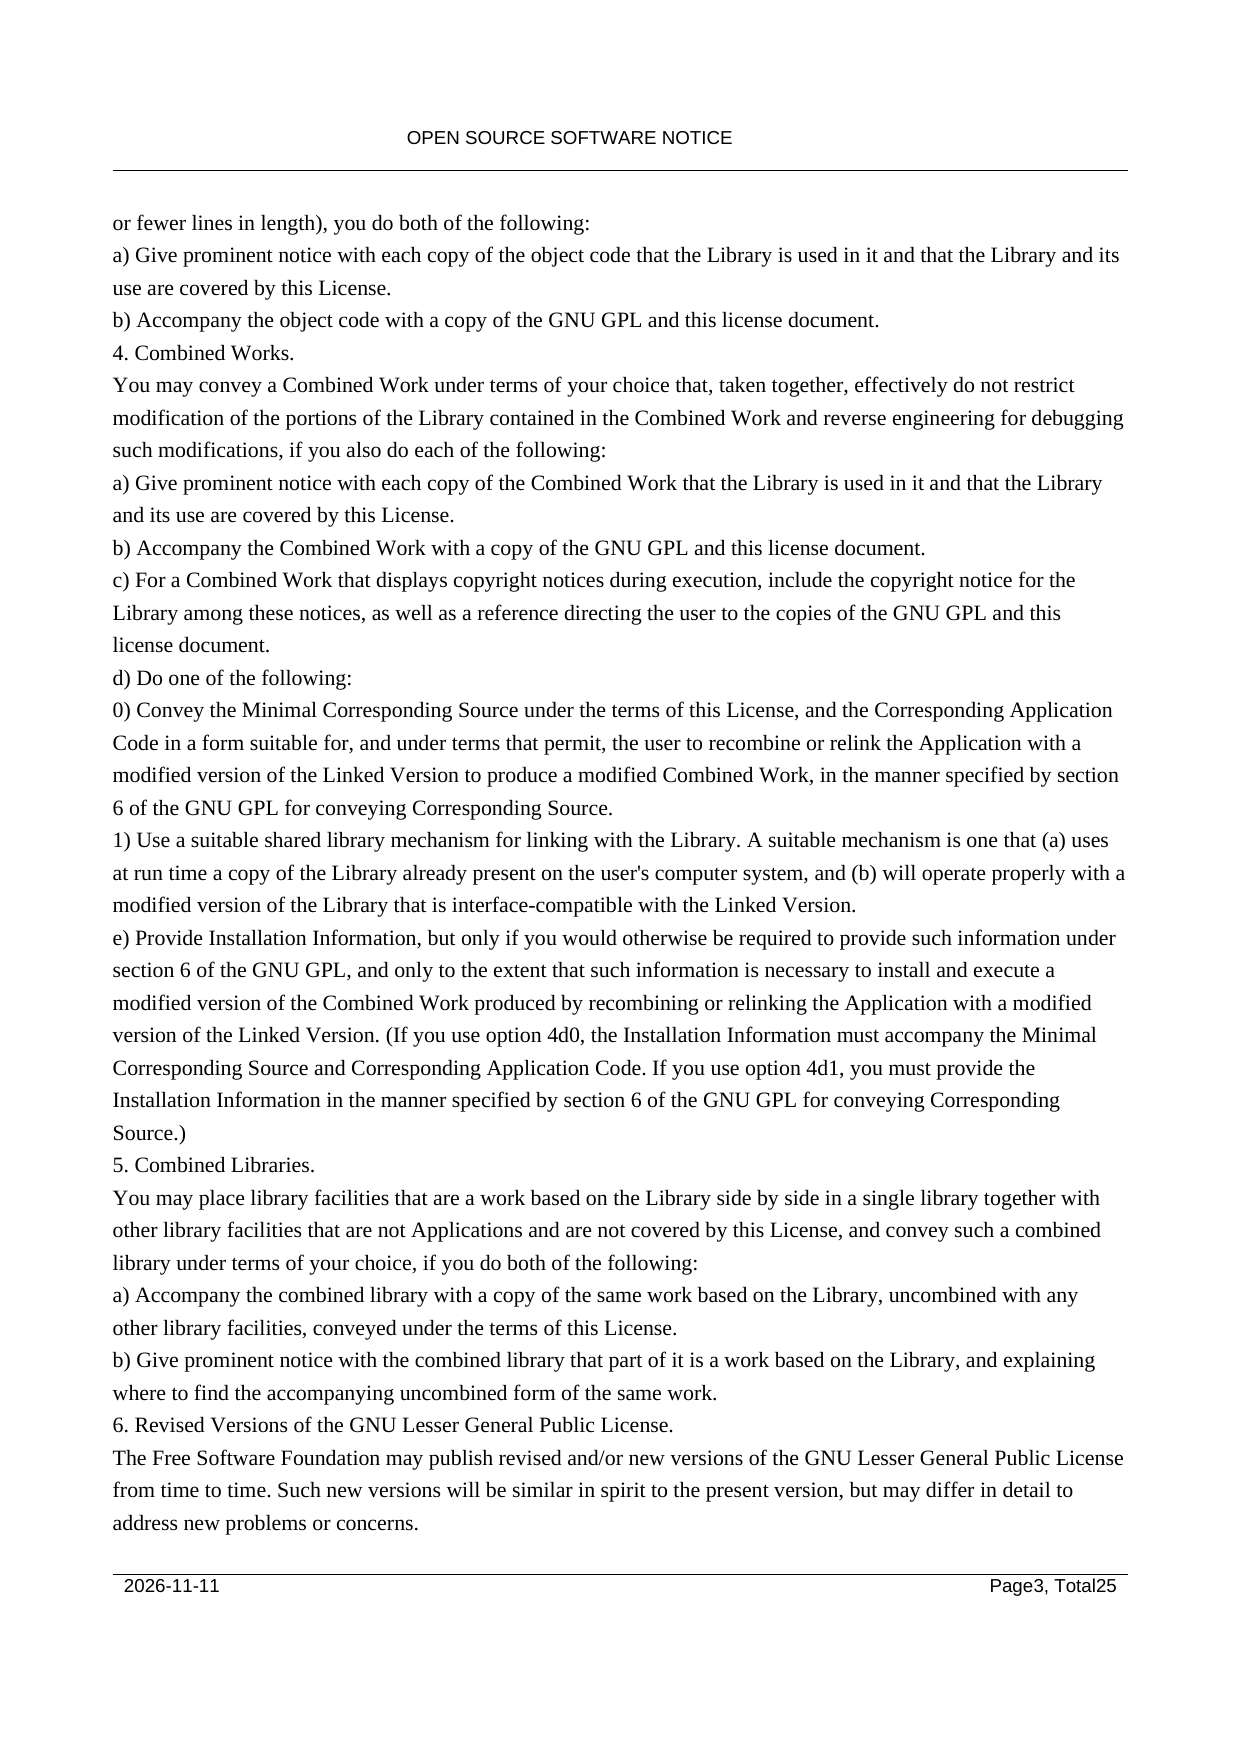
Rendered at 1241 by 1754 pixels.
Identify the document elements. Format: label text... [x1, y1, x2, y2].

text You may place library facilities that are a work based on the Library side by side in a single library together with other library facilities that are not Applications and are not covered by this License, and convey such a combined library under terms of your choice, if you do both of the following: [112, 1181, 1128, 1279]
text a) Accompany the combined library with a copy of the same work based on the Library, uncombined with any other library facilities, conveyed under the terms of this License. [112, 1279, 1128, 1344]
text e) Provide Installation Information, but only if you would otherwise be required to provide such information under section 6 of the GNU GPL, and only to the extent that such information is necessary to install and execute a modified version of the Combined Work produced by recombining or relinking the Application with a modified version of the Linked Version. (If you use option 4d0, the Installation Information must accompany the Minimal Corresponding Source and Corresponding Application Code. If you use option 4d1, you must provide the Installation Information in the manner specified by section 6 of the GNU GPL for conveying Corresponding Source.) [112, 921, 1128, 1149]
text c) For a Combined Work that displays copyright notices during execution, include the copyright notice for the Library among these notices, as well as a reference directing the user to the copies of the GNU GPL and this license document. [112, 564, 1128, 661]
text 1) Use a suitable shared library mechanism for linking with the Library. A suitable mechanism is one that (a) uses at run time a copy of the Library already present on the user's computer system, and (b) will operate properly with a modified version of the Library that is interface-compatible with the Linked Version. [112, 824, 1128, 921]
text b) Accompany the object code with a copy of the GNU GPL and this license document. [112, 304, 1128, 336]
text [112, 206, 1128, 239]
text a) Give prominent notice with each copy of the Combined Work that the Library is used in it and that the Library and its use are covered by this License. [112, 466, 1128, 531]
text a) Give prominent notice with each copy of the object code that the Library is used in it and that the Library and its use are covered by this License. [112, 239, 1128, 304]
text The Free Software Foundation may publish revised and/or new versions of the GNU Lesser General Public License from time to time. Such new versions will be similar in spirit to the present version, but may differ in detail to address new problems or concerns. [112, 1441, 1128, 1539]
text 6. Revised Versions of the GNU Lesser General Public License. [112, 1409, 1128, 1441]
text d) Do one of the following: [112, 661, 1128, 694]
text 0) Convey the Minimal Corresponding Source under the terms of this License, and the Corresponding Application Code in a form suitable for, and under terms that permit, the user to recombine or relink the Application with a modified version of the Linked Version to produce a modified Combined Work, in the manner specified by section 6 of the GNU GPL for conveying Corresponding Source. [112, 694, 1128, 824]
text 5. Combined Libraries. [112, 1149, 1128, 1181]
text 4. Combined Works. [112, 336, 1128, 369]
text b) Give prominent notice with the combined library that part of it is a work based on the Library, and explaining where to find the accompanying uncombined form of the same work. [112, 1344, 1128, 1409]
text You may convey a Combined Work under terms of your choice that, taken together, effectively do not restrict modification of the portions of the Library contained in the Combined Work and reverse engineering for debugging such modifications, if you also do each of the following: [112, 369, 1128, 466]
text b) Accompany the Combined Work with a copy of the GNU GPL and this license document. [112, 531, 1128, 564]
